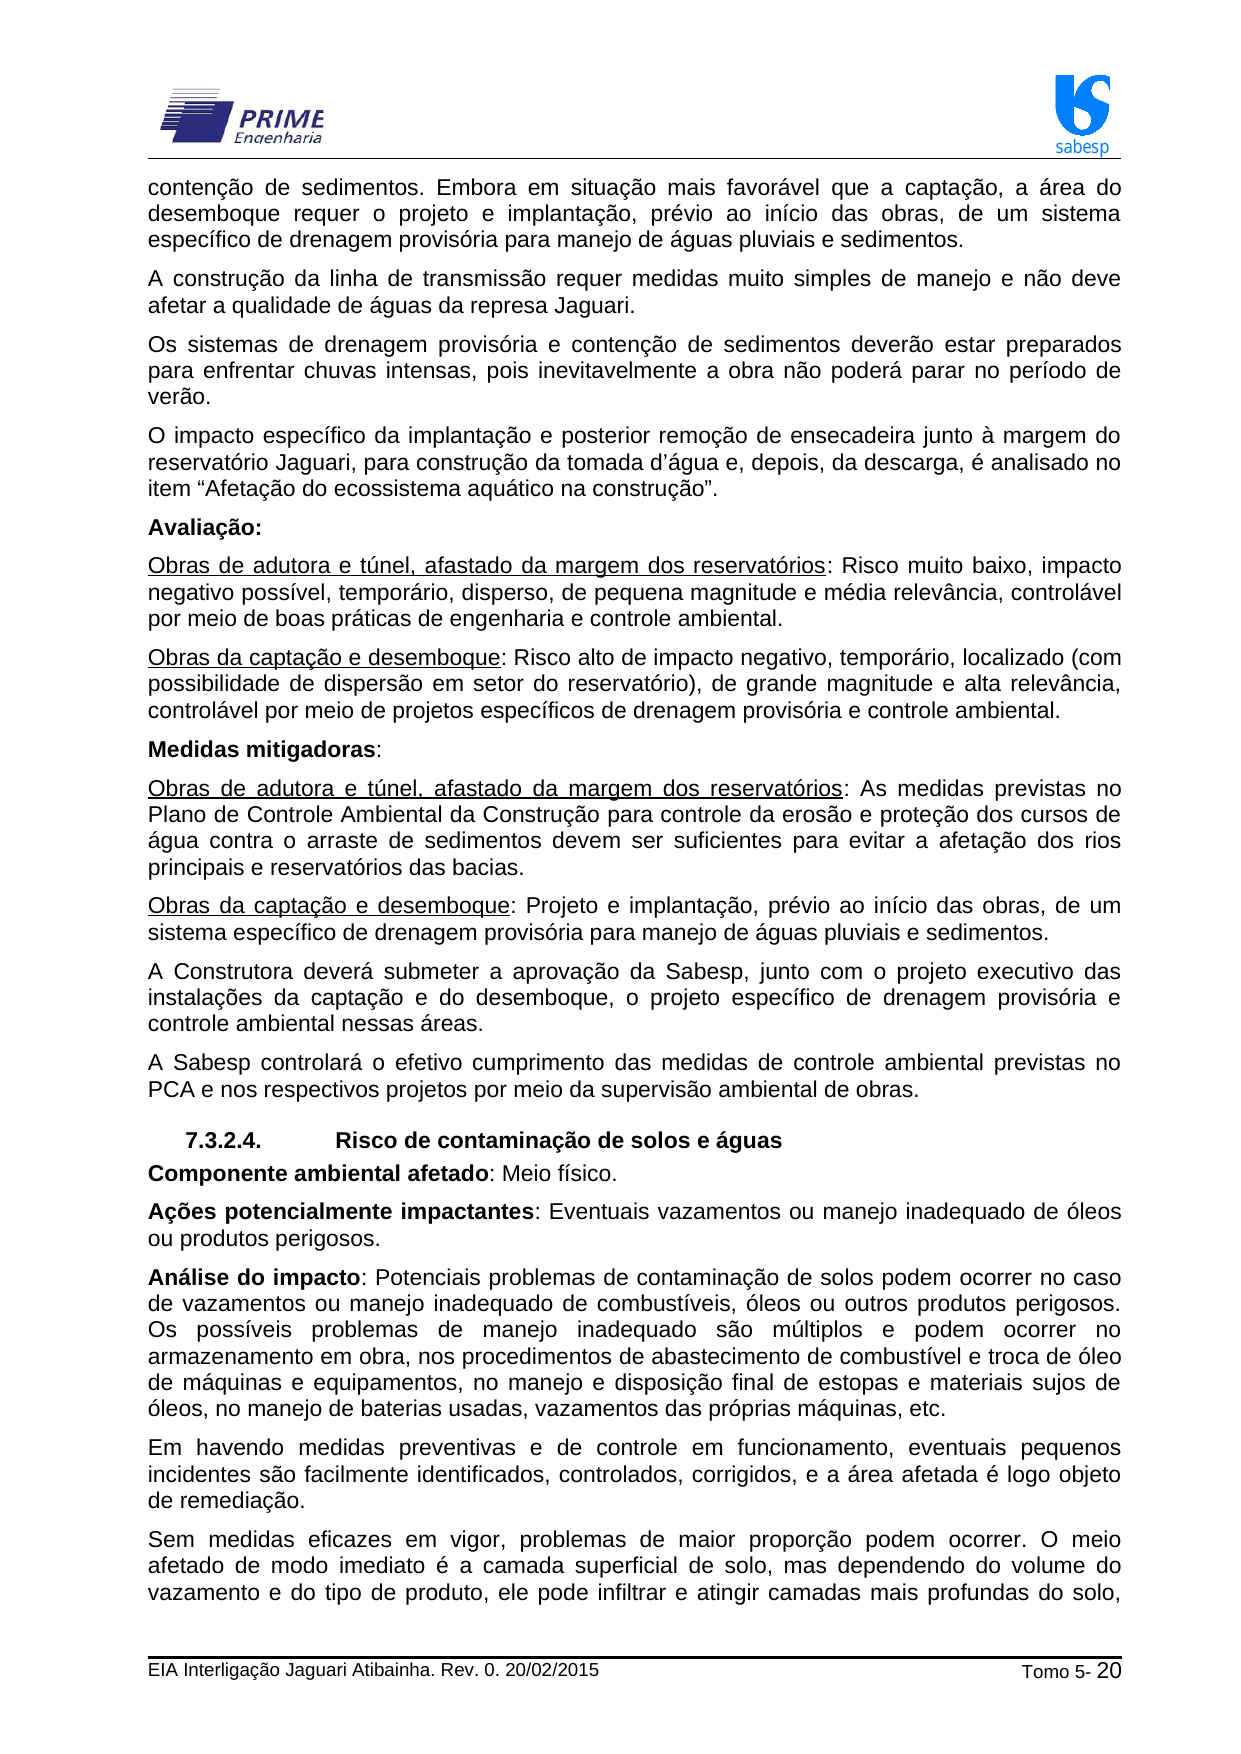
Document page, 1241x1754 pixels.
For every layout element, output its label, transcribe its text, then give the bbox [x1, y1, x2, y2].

text Análise do impacto: Potenciais problemas de contaminação de solos podem ocorrer no caso de vazamentos ou manejo inadequado de combustíveis, óleos ou outros produtos perigosos. Os possíveis problemas de manejo inadequado são múltiplos e podem ocorrer no armazenamento em obra, nos procedimentos de abastecimento de combustível e troca de óleo de máquinas e equipamentos, no manejo e disposição final de estopas e materiais sujos de óleos, no manejo de baterias usadas, vazamentos das próprias máquinas, etc. [148, 1263, 1122, 1422]
subtitle Risco de contaminação de solos e águas [185, 1127, 1122, 1153]
text Medidas mitigadoras: [148, 736, 1122, 762]
text A construção da linha de transmissão requer medidas muito simples de manejo e não deve afetar a qualidade de águas da represa Jaguari. [148, 265, 1122, 318]
text Em havendo medidas preventivas e de controle em funcionamento, eventuais pequenos incidentes são facilmente identificados, controlados, corrigidos, e a área afetada é logo objeto de remediação. [148, 1434, 1122, 1513]
text Obras da captação e desemboque: Risco alto de impacto negativo, temporário, localizado (com possibilidade de dispersão em setor do reservatório), de grande magnitude e alta relevância, controlável por meio de projetos específicos de drenagem provisória e controle ambiental. [148, 644, 1122, 723]
text Obras de adutora e túnel, afastado da margem dos reservatórios: Risco muito baixo, impacto negativo possível, temporário, disperso, de pequena magnitude e média relevância, controlável por meio de boas práticas de engenharia e controle ambiental. [148, 552, 1122, 632]
text Ações potencialmente impactantes: Eventuais vazamentos ou manejo inadequado de óleos ou produtos perigosos. [148, 1198, 1122, 1251]
text A Construtora deverá submeter a aprovação da Sabesp, junto com o projeto executivo das instalações da captação e do desemboque, o projeto específico de drenagem provisória e controle ambiental nessas áreas. [148, 958, 1122, 1037]
text A Sabesp controlará o efetivo cumprimento das medidas de controle ambiental previstas no PCA e nos respectivos projetos por meio da supervisão ambiental de obras. [148, 1049, 1122, 1102]
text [148, 1526, 1122, 1605]
text Obras de adutora e túnel, afastado da margem dos reservatórios: As medidas previstas no Plano de Controle Ambiental da Construção para controle da erosão e proteção dos cursos de água contra o arraste de sedimentos devem ser suficientes para evitar a afetação dos rios principais e reservatórios das bacias. [148, 774, 1122, 880]
text O impacto específico da implantação e posterior remoção de ensecadeira junto à margem do reservatório Jaguari, para construção da tomada d’água e, depois, da descarga, é analisado no item “Afetação do ecossistema aquático na construção”. [148, 422, 1122, 501]
text Os sistemas de drenagem provisória e contenção de sedimentos deverão estar preparados para enfrentar chuvas intensas, pois inevitavelmente a obra não poderá parar no período de verão. [148, 331, 1122, 409]
text Componente ambiental afetado: Meio físico. [148, 1159, 1122, 1186]
text Obras da captação e desemboque: Projeto e implantação, prévio ao início das obras, de um sistema específico de drenagem provisória para manejo de águas pluviais e sedimentos. [148, 892, 1122, 945]
text Avaliação: [148, 514, 1122, 540]
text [148, 174, 1122, 253]
